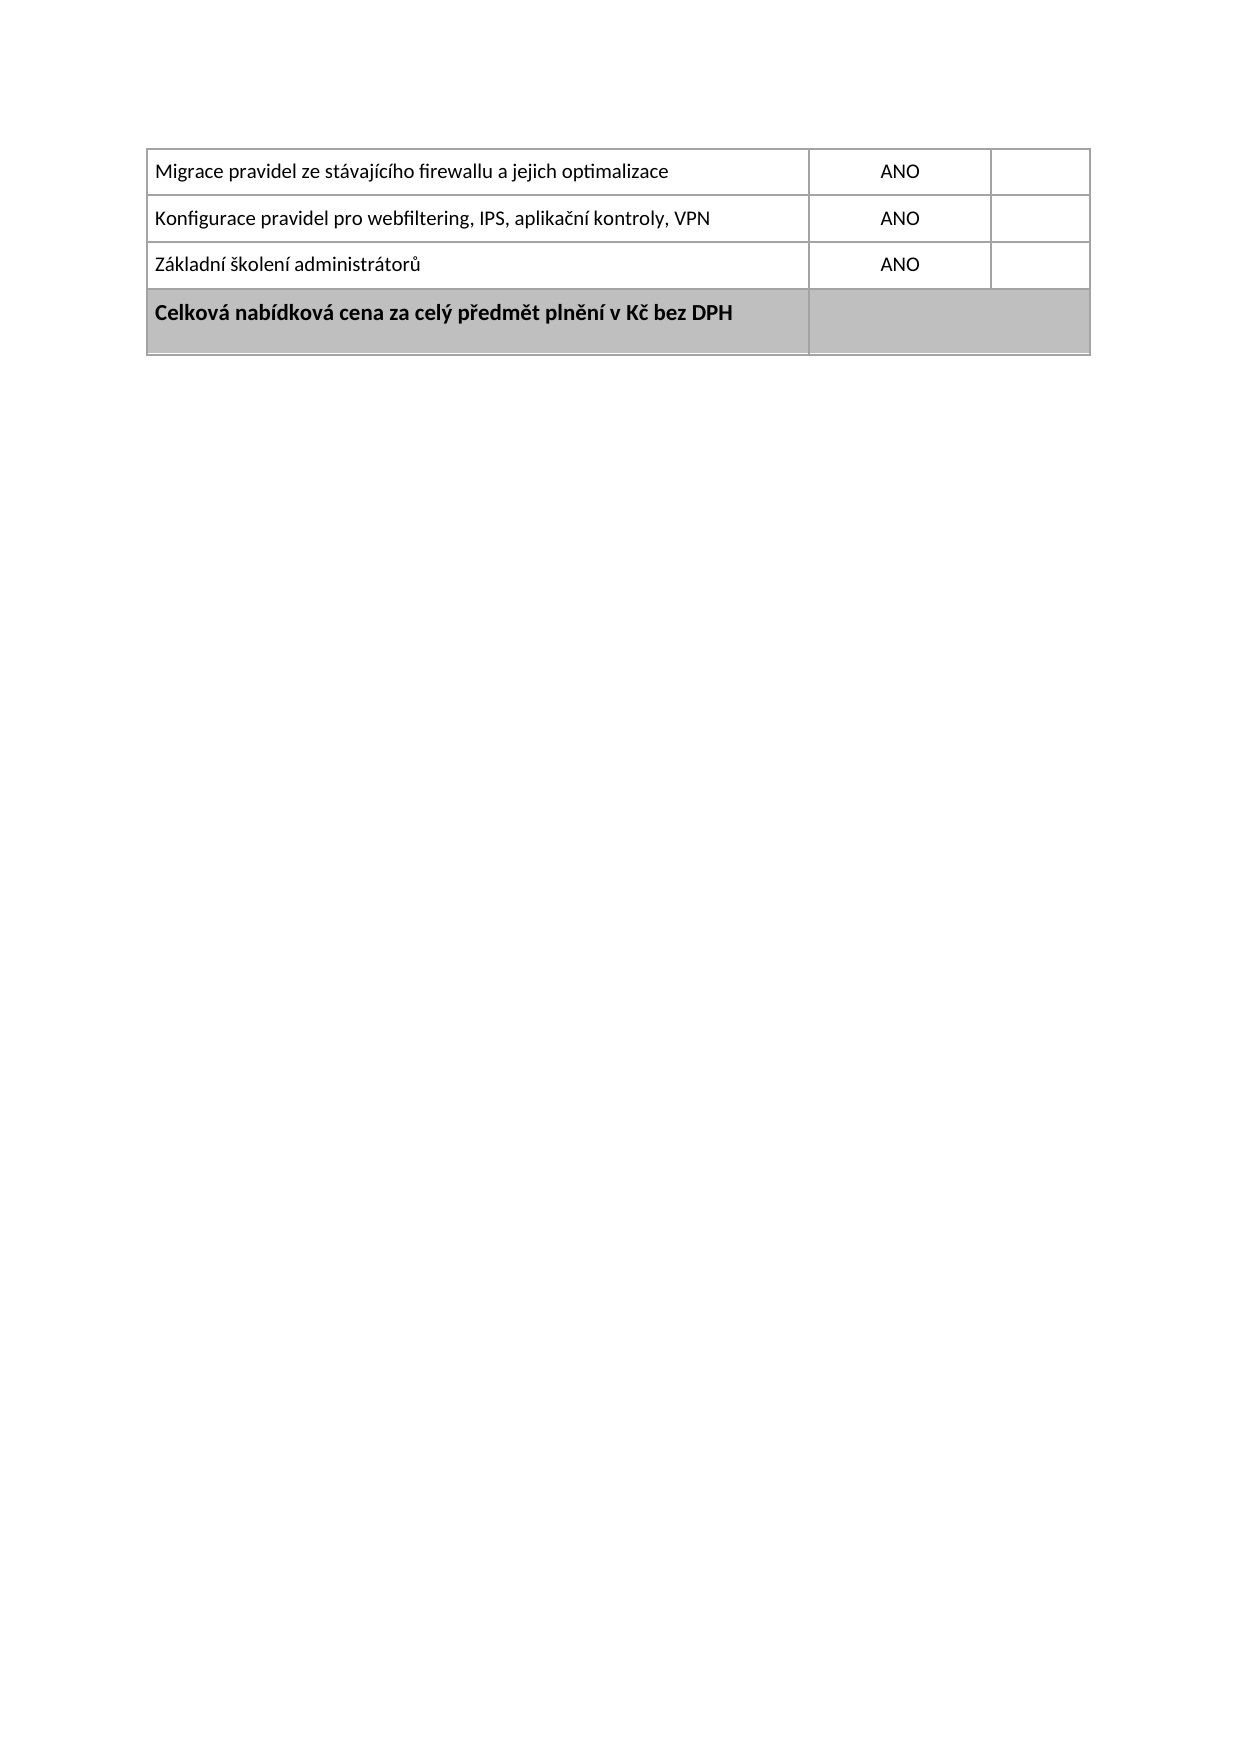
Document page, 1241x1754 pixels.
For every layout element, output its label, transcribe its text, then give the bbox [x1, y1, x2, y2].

table_cell Migrace pravidel ze stávajícího firewallu a jejich optimalizace [148, 150, 808, 194]
table_cell Celková nabídková cena za celý předmět plnění v Kč bez DPH [148, 290, 808, 353]
table_cell [992, 196, 1089, 241]
table_cell ANO [810, 150, 990, 194]
table_cell ANO [810, 243, 990, 288]
table_cell ANO [810, 196, 990, 241]
table_cell Základní školení administrátorů [148, 243, 808, 288]
table_cell [992, 243, 1089, 288]
table_cell [810, 290, 1089, 353]
table_cell [992, 150, 1089, 194]
table_cell Konfigurace pravidel pro webfiltering, IPS, aplikační kontroly, VPN [148, 196, 808, 241]
